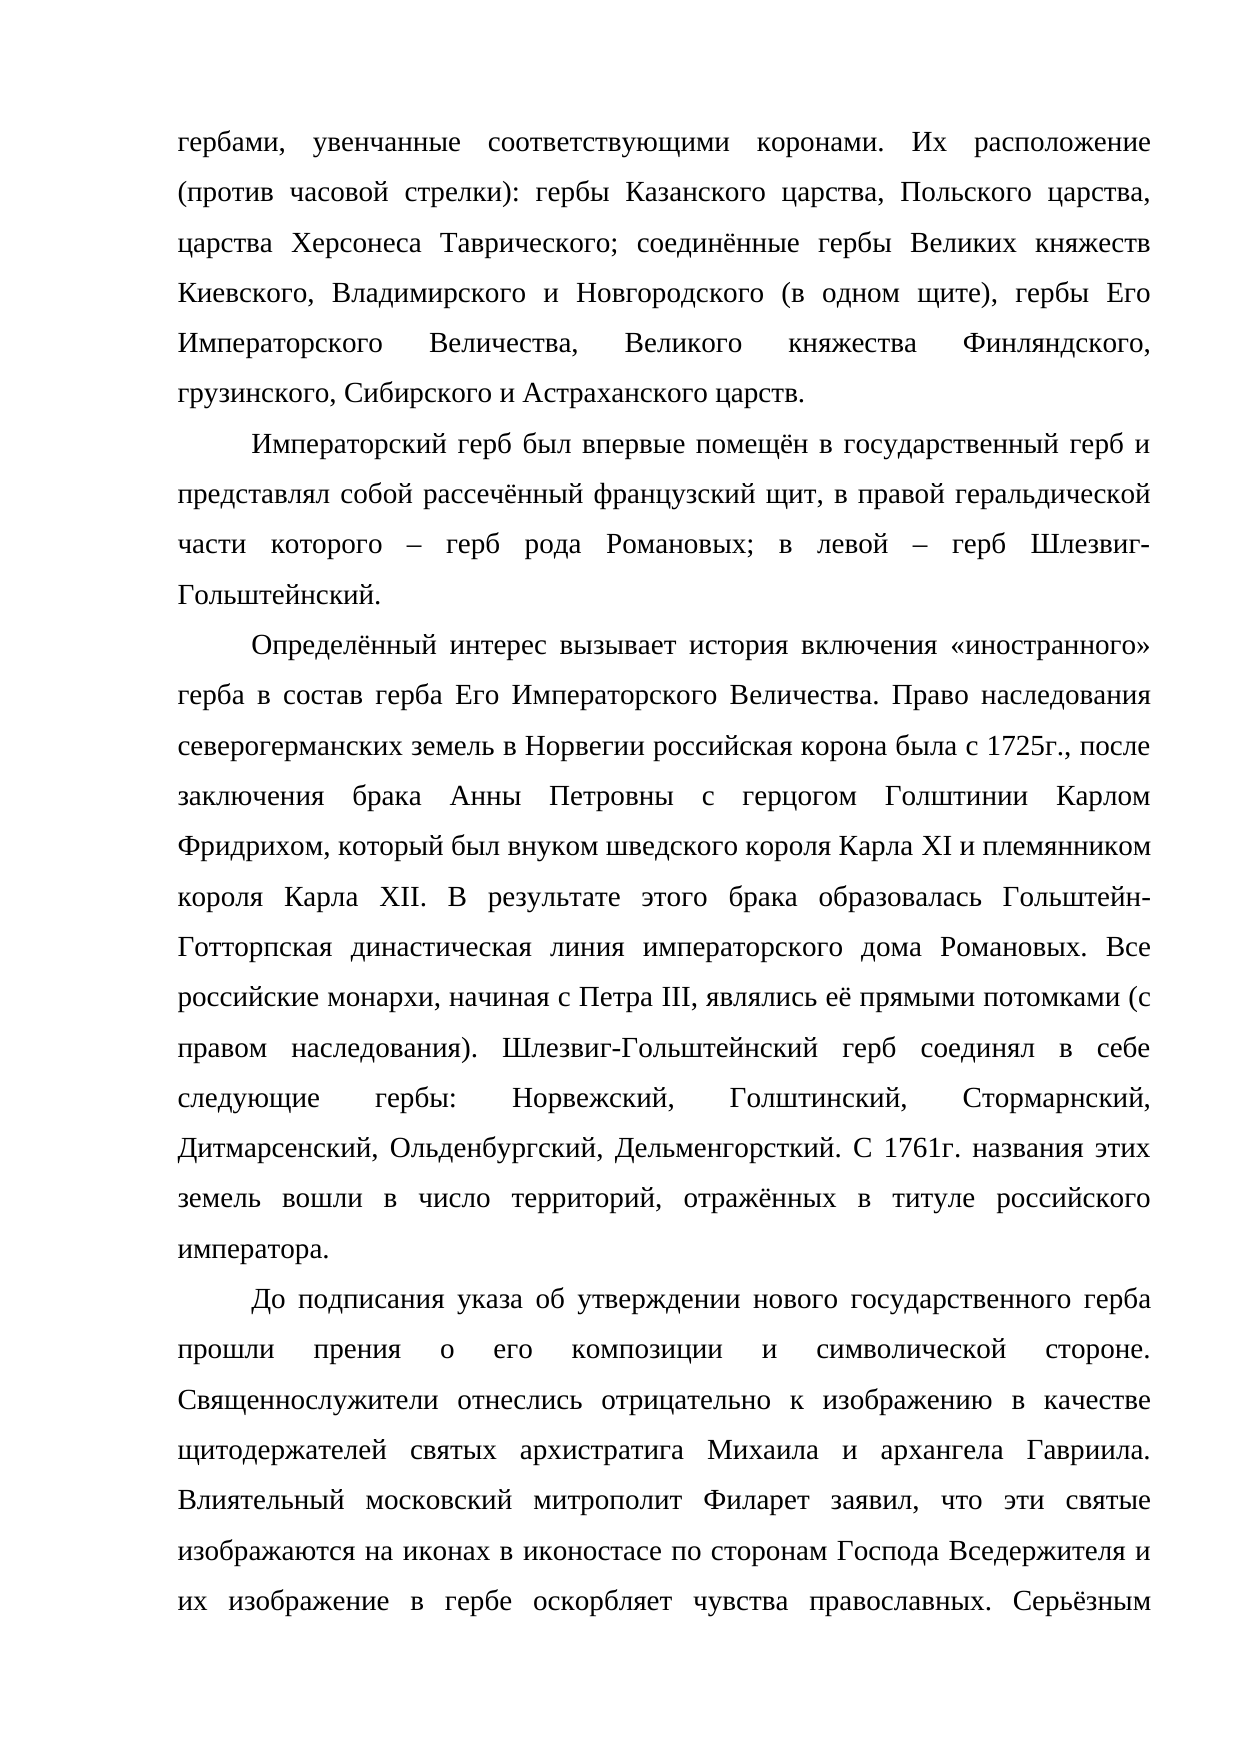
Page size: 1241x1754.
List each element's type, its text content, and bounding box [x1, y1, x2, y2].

text Определённый интерес вызывает история включения «иностранного» герба в состав герба Его Императорского Величества. Право наследования северогерманских земель в Норвегии российская корона была с 1725г., после заключения брака Анны Петровны с герцогом Голштинии Карлом Фридрихом, который был внуком шведского короля Карла XI и племянником короля Карла XII. В результате этого брака образовалась Гольштейн-Готторпская династическая линия императорского дома Романовых. Все российские монархи, начиная с Петра III, являлись её прямыми потомками (с правом наследования). Шлезвиг-Гольштейнский герб соединял в себе следующие гербы: Норвежский, Голштинский, Стормарнский, Дитмарсенский, Ольденбургский, Дельменгорсткий. С 1761г. названия этих земель вошли в число территорий, отражённых в титуле российского императора. [177, 627, 1152, 1264]
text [177, 1281, 1152, 1617]
text Императорский герб был впервые помещён в государственный герб и представлял собой рассечённый французский щит, в правой геральдической части которого – герб рода Романовых; в левой – герб Шлезвиг-Гольштейнский. [177, 426, 1152, 610]
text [177, 124, 1152, 409]
